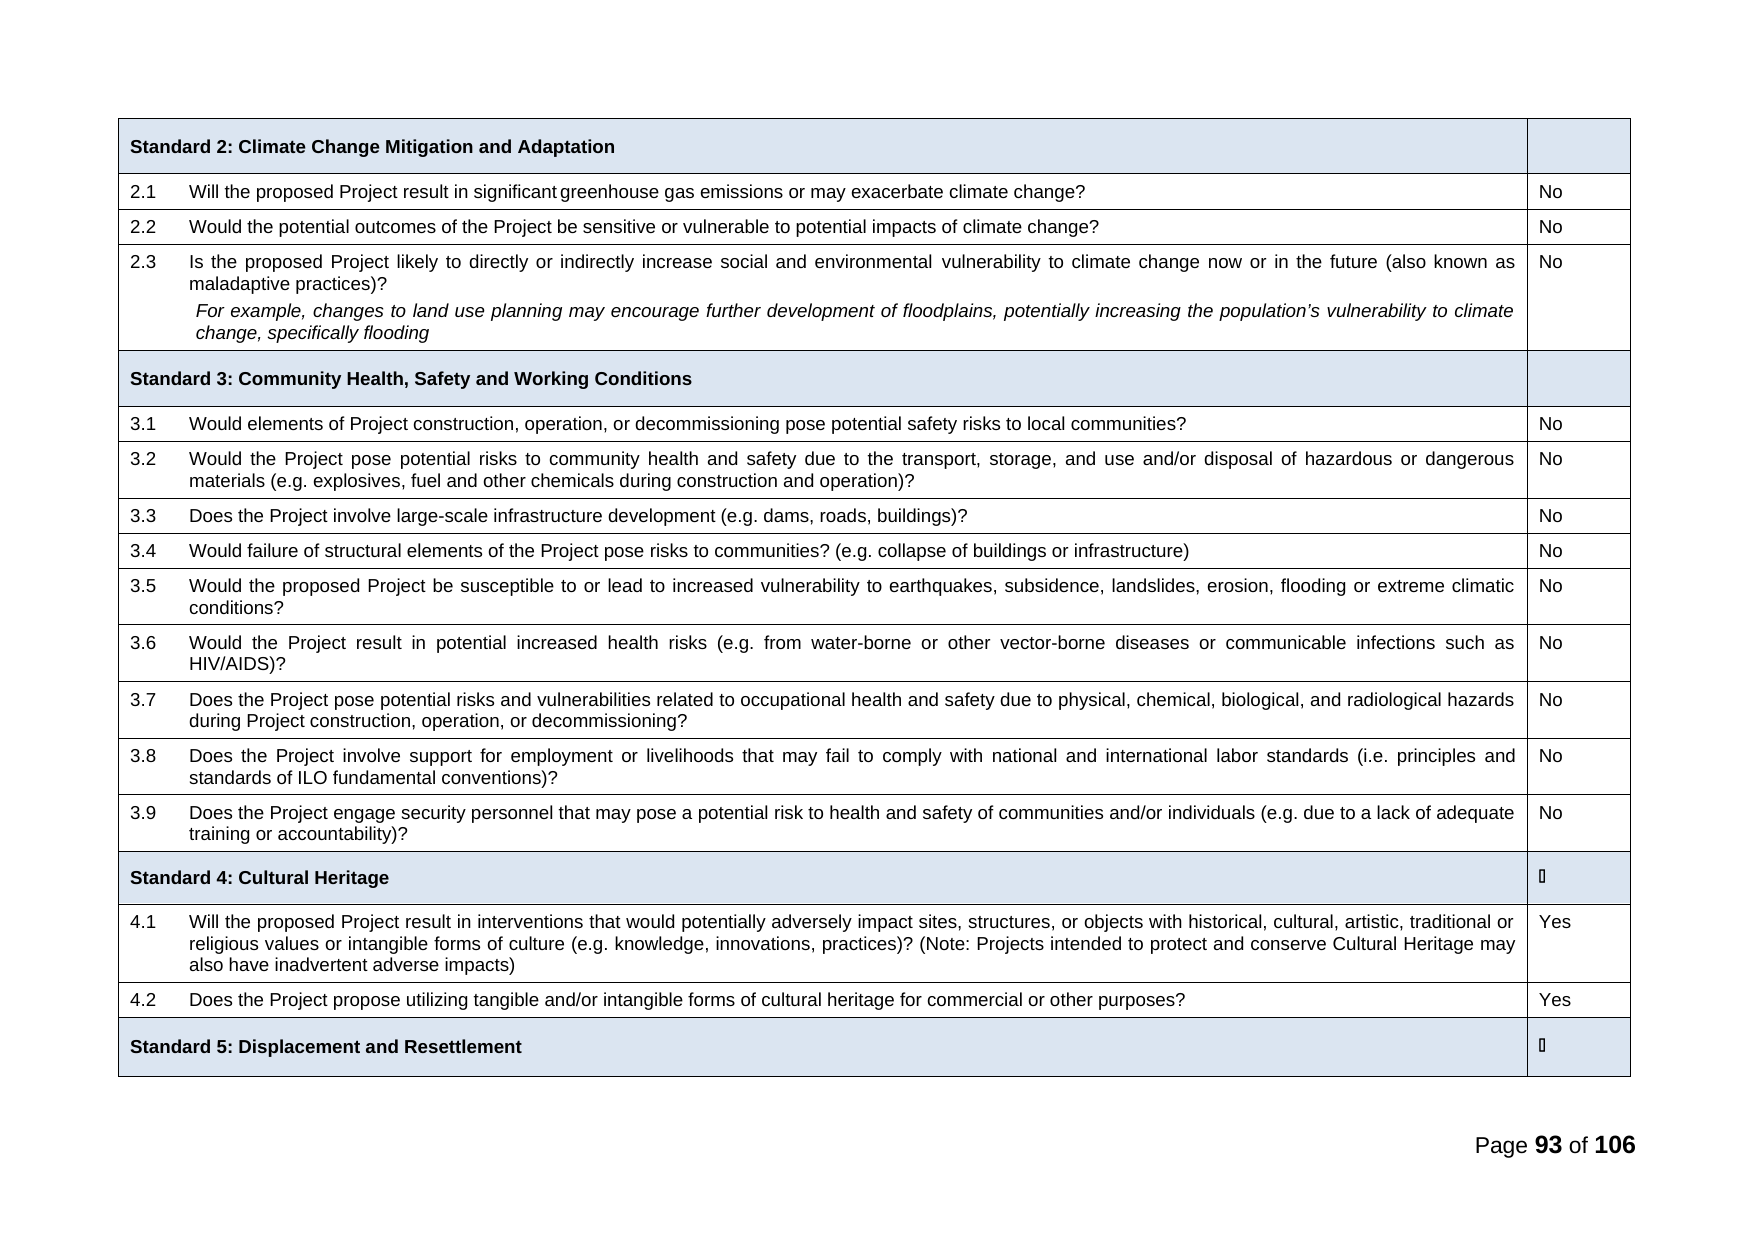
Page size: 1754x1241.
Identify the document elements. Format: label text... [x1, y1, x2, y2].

table_cell Standard 3: Community Health, Safety and Working Conditions [119, 351, 1527, 406]
table_cell 3.7 Does the Project pose potential risks and vulnerabilities related to occupational health and safety due to physical, chemical, biological, and radiological hazards during Project construction, operation, or decommissioning? [119, 682, 1527, 738]
table_cell No [1528, 245, 1630, 349]
table_cell Yes [1528, 983, 1630, 1017]
table_cell 4.1 Will the proposed Project result in interventions that would potentially adversely impact sites, structures, or objects with historical, cultural, artistic, traditional or religious values or intangible forms of culture (e.g. knowledge, innovations, practices)? (Note: Projects intended to protect and conserve Cultural Heritage may also have inadvertent adverse impacts) [119, 905, 1527, 982]
table_cell 3.4 Would failure of structural elements of the Project pose risks to communities? (e.g. collapse of buildings or infrastructure) [119, 534, 1527, 568]
table_cell 2.3 Is the proposed Project likely to directly or indirectly increase social and environmental vulnerability to climate change now or in the future (also known as maladaptive practices)? For example, changes to land use planning may encourage further development of floodplains, potentially increasing the population’s vulnerability to climate change, specifically flooding [119, 245, 1527, 349]
table_cell [1528, 1018, 1630, 1076]
table_cell No [1528, 174, 1630, 208]
table_cell 3.1 Would elements of Project construction, operation, or decommissioning pose potential safety risks to local communities? [119, 407, 1527, 441]
table_cell No [1528, 499, 1630, 533]
table_cell No [1528, 210, 1630, 243]
table_cell 3.9 Does the Project engage security personnel that may pose a potential risk to health and safety of communities and/or individuals (e.g. due to a lack of adequate training or accountability)? [119, 795, 1527, 851]
table_cell 4.2 Does the Project propose utilizing tangible and/or intangible forms of cultural heritage for commercial or other purposes? [119, 983, 1527, 1017]
table_cell No [1528, 534, 1630, 568]
table_cell [1528, 852, 1630, 903]
table_cell Standard 4: Cultural Heritage [119, 852, 1527, 903]
table_cell 3.3 Does the Project involve large-scale infrastructure development (e.g. dams, roads, buildings)? [119, 499, 1527, 533]
table_cell 3.2 Would the Project pose potential risks to community health and safety due to the transport, storage, and use and/or disposal of hazardous or dangerous materials (e.g. explosives, fuel and other chemicals during construction and operation)? [119, 442, 1527, 497]
table_cell 3.5 Would the proposed Project be susceptible to or lead to increased vulnerability to earthquakes, subsidence, landslides, erosion, flooding or extreme climatic conditions? [119, 569, 1527, 624]
table_cell No [1528, 682, 1630, 738]
table_cell No [1528, 407, 1630, 441]
table_cell 2.1 Will the proposed Project result in significant greenhouse gas emissions or may exacerbate climate change? [119, 174, 1527, 208]
table_cell No [1528, 795, 1630, 851]
table_cell 2.2 Would the potential outcomes of the Project be sensitive or vulnerable to potential impacts of climate change? [119, 210, 1527, 243]
table_cell Standard 5: Displacement and Resettlement [119, 1018, 1527, 1076]
table_cell No [1528, 569, 1630, 624]
table_cell No [1528, 739, 1630, 794]
table_cell 3.6 Would the Project result in potential increased health risks (e.g. from water-borne or other vector-borne diseases or communicable infections such as HIV/AIDS)? [119, 625, 1527, 681]
table_header [1528, 119, 1630, 173]
table_header Standard 2: Climate Change Mitigation and Adaptation [119, 119, 1527, 173]
table_cell No [1528, 625, 1630, 681]
table_cell No [1528, 442, 1630, 497]
table_cell 3.8 Does the Project involve support for employment or livelihoods that may fail to comply with national and international labor standards (i.e. principles and standards of ILO fundamental conventions)? [119, 739, 1527, 794]
table_cell [1528, 351, 1630, 406]
table_cell Yes [1528, 905, 1630, 982]
